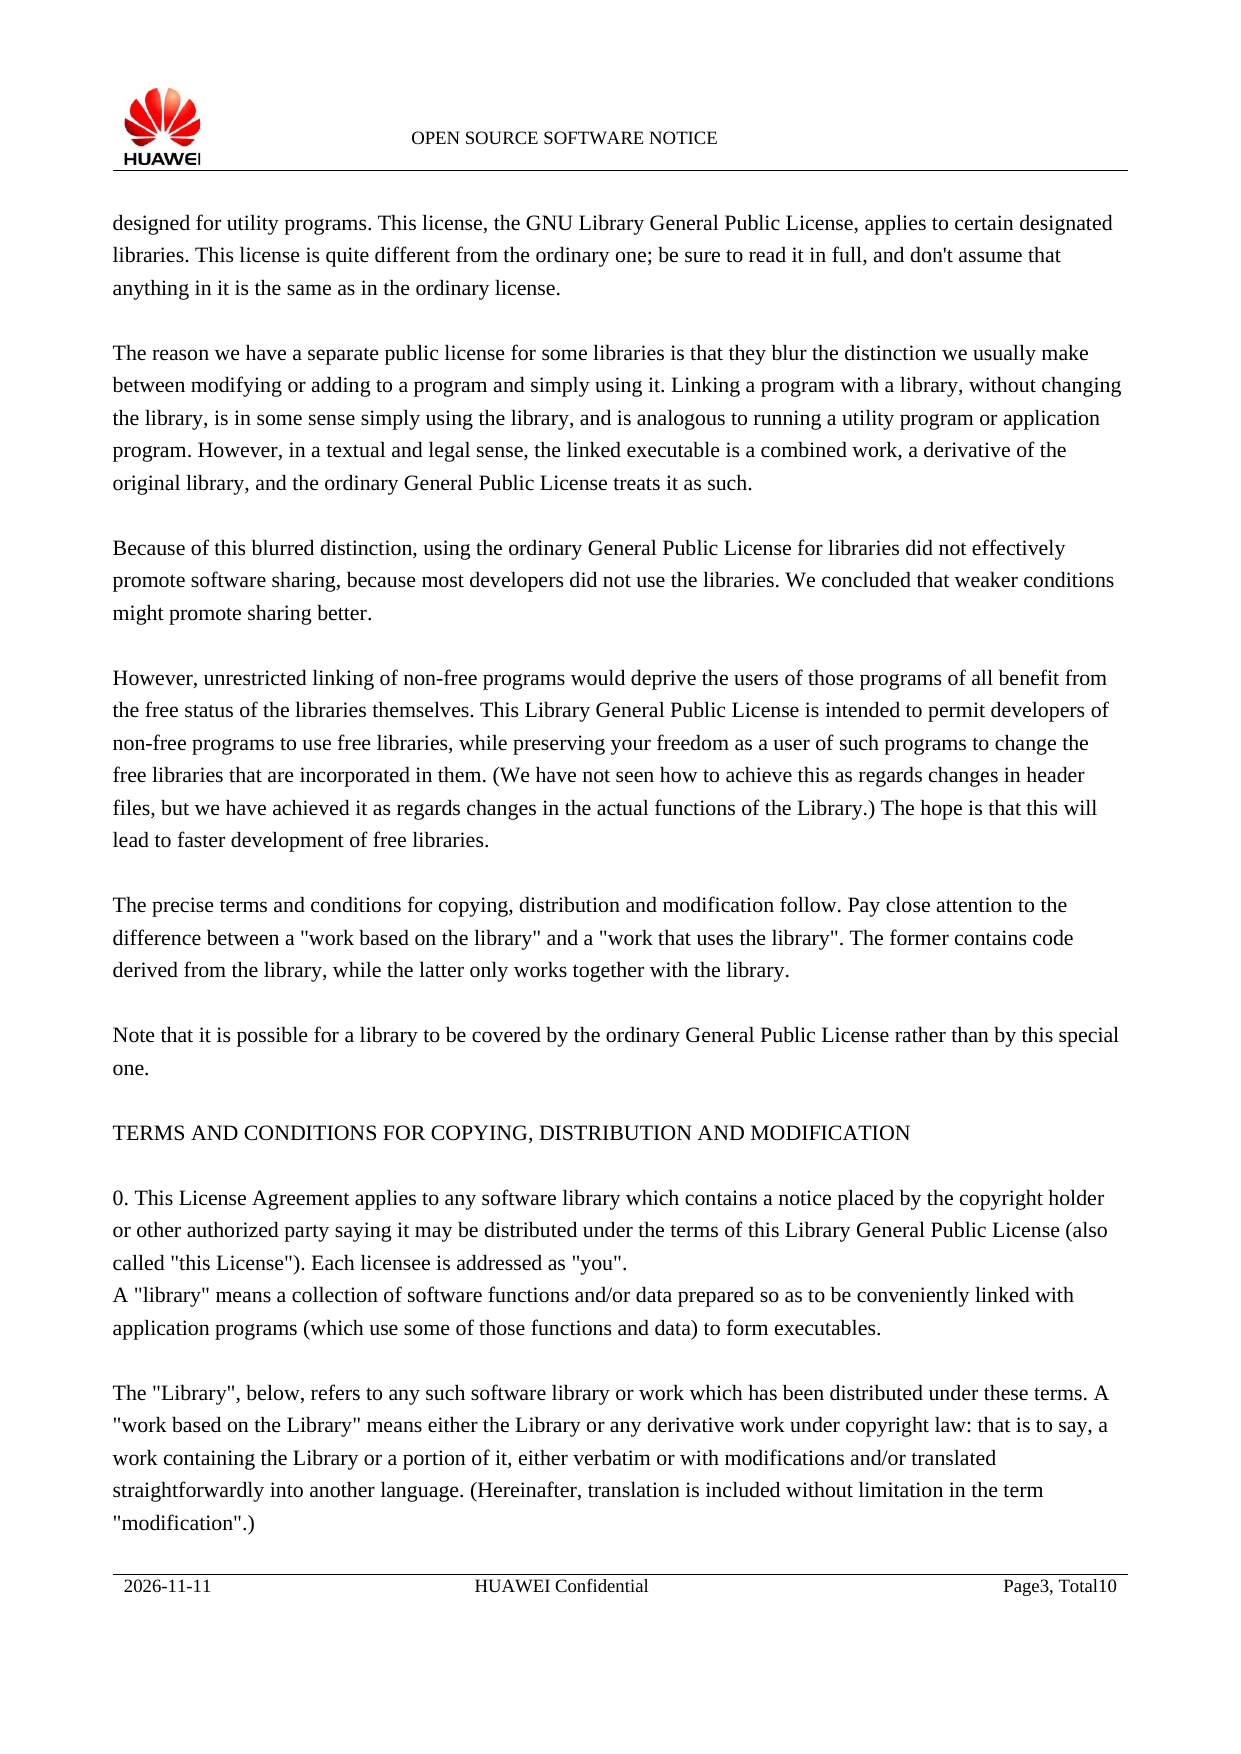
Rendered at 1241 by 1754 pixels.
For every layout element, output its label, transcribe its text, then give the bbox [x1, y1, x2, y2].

picture [124, 88, 201, 165]
